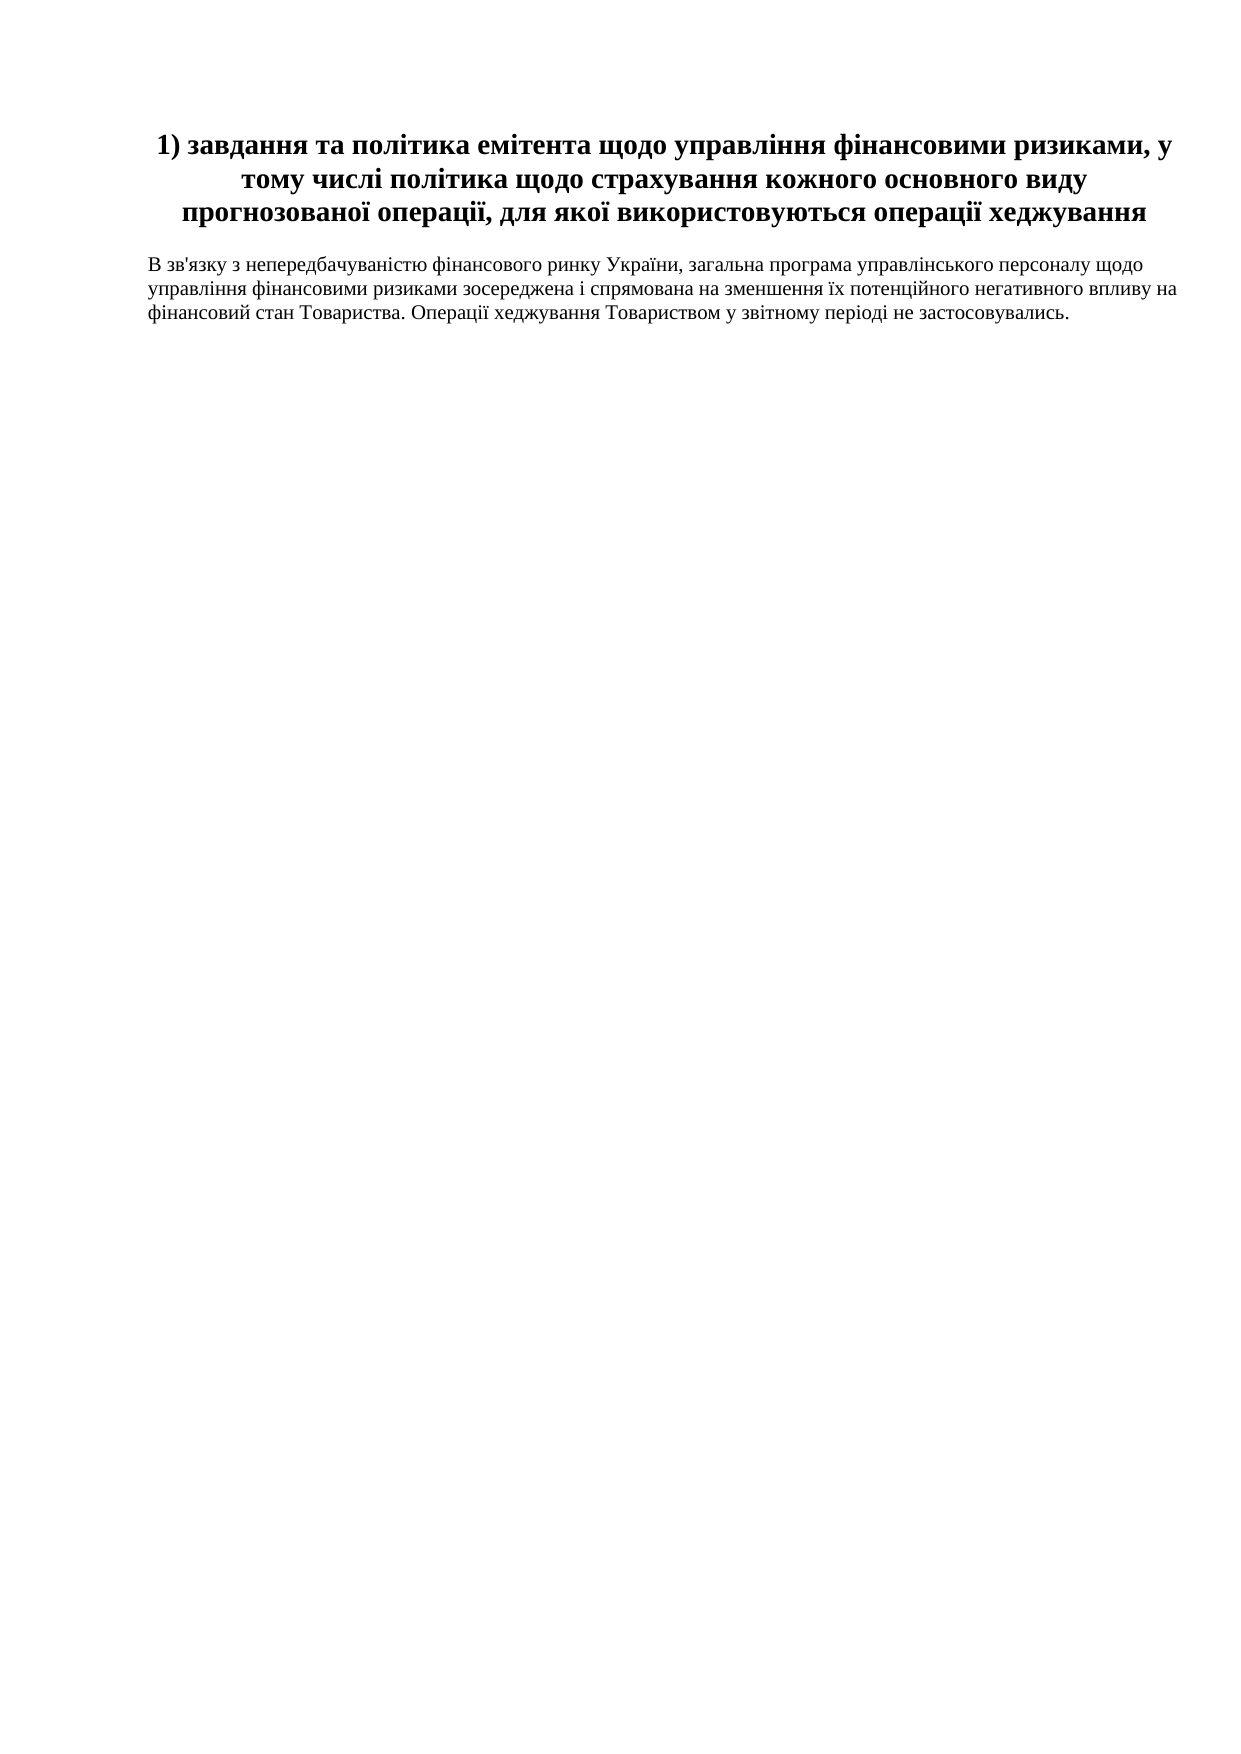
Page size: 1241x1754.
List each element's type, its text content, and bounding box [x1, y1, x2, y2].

text 1) завдання та політика емітента щодо управління фінансовими ризиками, у тому числі політика щодо страхування кожного основного виду прогнозованої операції, для якої використовуються операції хеджування [148, 127, 1181, 228]
text В зв'язку з непередбачуванiстю фiнансового ринку України, загальна програма управлiнського персоналу щодо управлiння фiнансовими ризиками зосереджена i спрямована на зменшення їх потенцiйного негативного впливу на фiнансовий стан Товариства. Операцiї хеджування Товариством у звiтному перiодi не застосовувались. [148, 252, 1181, 324]
